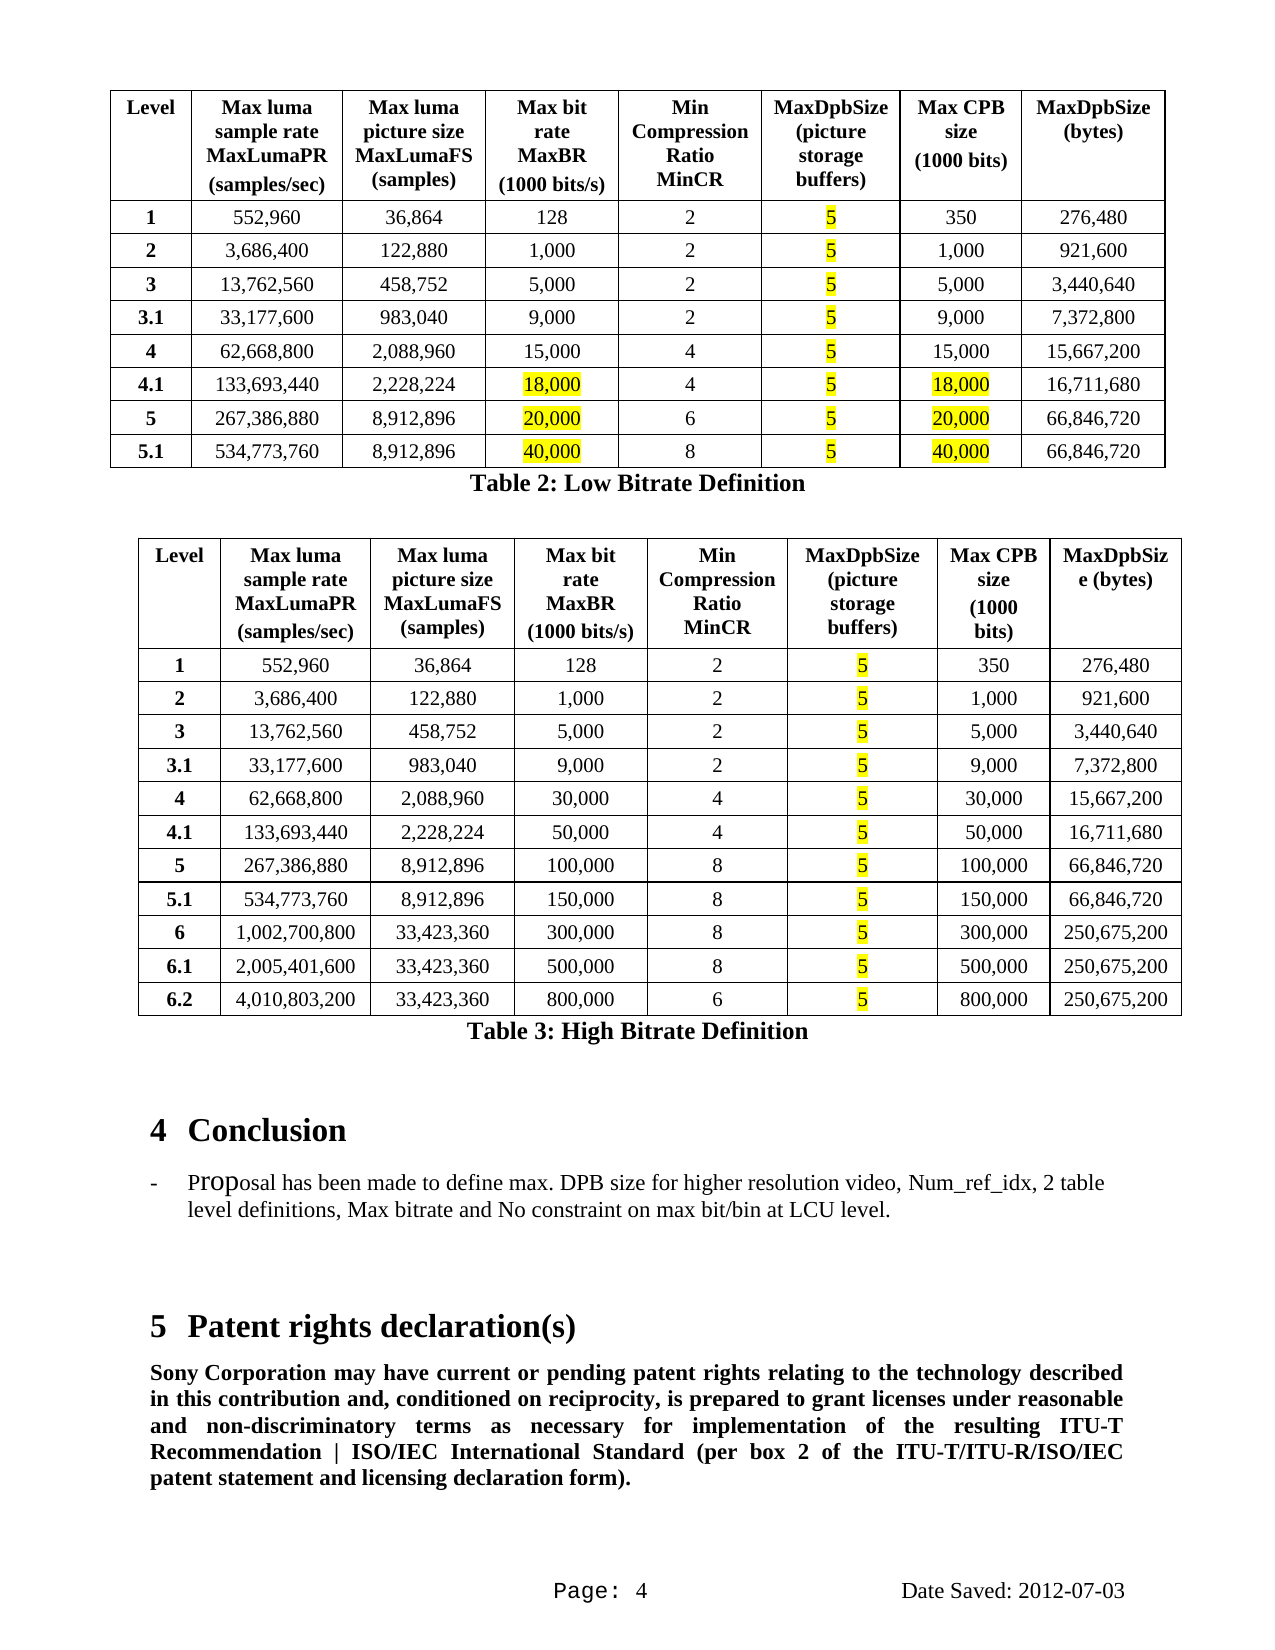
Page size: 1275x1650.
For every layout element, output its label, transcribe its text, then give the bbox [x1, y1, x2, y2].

table_cell 276,480 [1022, 201, 1164, 233]
table_cell 6 [619, 401, 761, 434]
table_cell 8,912,896 [343, 401, 485, 434]
table_cell 534,773,760 [192, 435, 342, 467]
table_cell 1 [139, 649, 220, 681]
table_cell 5 [762, 368, 899, 400]
table_cell 4 [111, 335, 191, 367]
table_cell 8 [648, 916, 787, 948]
table_cell 20,000 [901, 401, 1021, 434]
table_cell 2 [619, 301, 761, 333]
table_cell 500,000 [938, 949, 1049, 982]
table_cell 8 [648, 949, 787, 982]
table_cell 2,088,960 [343, 335, 485, 367]
table_cell 500,000 [515, 949, 647, 982]
table_cell 18,000 [486, 368, 618, 400]
table_cell 250,675,200 [1051, 916, 1181, 948]
table_cell 33,177,600 [221, 749, 370, 781]
table_cell 1,000 [938, 682, 1049, 714]
table_cell 13,762,560 [192, 268, 342, 300]
subtitle Patent rights declaration(s) [150, 1306, 1125, 1345]
table_header Max luma picture size MaxLumaFS (samples) [371, 539, 514, 647]
table_cell 5 [788, 949, 937, 982]
table_cell 9,000 [938, 749, 1049, 781]
table_cell 5 [788, 715, 937, 748]
table_cell 1,002,700,800 [221, 916, 370, 948]
table_cell 30,000 [938, 782, 1049, 814]
table_header Max bit rate MaxBR (1000 bits/s) [486, 91, 618, 200]
subtitle Conclusion [150, 1111, 1125, 1149]
table_cell 15,667,200 [1022, 335, 1164, 367]
table_cell 50,000 [938, 816, 1049, 848]
table_cell 552,960 [192, 201, 342, 233]
table_cell 5 [788, 682, 937, 714]
table_cell 8 [648, 883, 787, 915]
table_header MaxDpbSize (picture storage buffers) [788, 539, 937, 647]
table_cell 7,372,800 [1051, 749, 1181, 781]
table_cell 5 [762, 435, 899, 467]
table_cell 350 [901, 201, 1021, 233]
table_cell 16,711,680 [1022, 368, 1164, 400]
table_cell 2,228,224 [371, 816, 514, 848]
table_cell 5,000 [486, 268, 618, 300]
table_cell 8,912,896 [371, 883, 514, 915]
table_cell 921,600 [1022, 234, 1164, 267]
table_cell 5 [762, 268, 899, 300]
table_cell 36,864 [343, 201, 485, 233]
table_cell 2 [648, 649, 787, 681]
table_header Level [111, 91, 191, 200]
table_cell 16,711,680 [1051, 816, 1181, 848]
table_header Max luma sample rate MaxLumaPR (samples/sec) [192, 91, 342, 200]
table_cell 2 [648, 715, 787, 748]
table_header Max CPB size (1000 bits) [901, 91, 1021, 200]
table_cell 62,668,800 [192, 335, 342, 367]
table_cell 6.1 [139, 949, 220, 982]
table_cell 458,752 [343, 268, 485, 300]
table_cell 4 [619, 335, 761, 367]
table_cell 2 [619, 201, 761, 233]
table_cell 66,846,720 [1051, 883, 1181, 915]
table_cell 5 [762, 335, 899, 367]
table_header Max CPB size (1000 bits) [938, 539, 1049, 647]
table_cell 66,846,720 [1022, 401, 1164, 434]
table_cell 5 [788, 816, 937, 848]
table_cell 15,667,200 [1051, 782, 1181, 814]
table_cell 4 [139, 782, 220, 814]
table_cell 4,010,803,200 [221, 983, 370, 1015]
table_cell 7,372,800 [1022, 301, 1164, 333]
table_cell 3,440,640 [1051, 715, 1181, 748]
table_cell 33,177,600 [192, 301, 342, 333]
table_cell 33,423,360 [371, 916, 514, 948]
table_cell 250,675,200 [1051, 983, 1181, 1015]
table_cell 5,000 [515, 715, 647, 748]
table_cell 40,000 [901, 435, 1021, 467]
table_cell 4 [619, 368, 761, 400]
table_cell 3.1 [139, 749, 220, 781]
table_cell 983,040 [371, 749, 514, 781]
table_cell 66,846,720 [1051, 849, 1181, 881]
list Proposal has been made to define max. DPB size for higher resolution video, Num_ref_idx, 2 table level definitions, Max bitrate and No constraint on max bit/bin at LCU level. [150, 1163, 1125, 1223]
table_cell 276,480 [1051, 649, 1181, 681]
table_cell 13,762,560 [221, 715, 370, 748]
table_cell 5 [111, 401, 191, 434]
table_cell 20,000 [486, 401, 618, 434]
table_cell 267,386,880 [192, 401, 342, 434]
table_cell 2,005,401,600 [221, 949, 370, 982]
table_cell 62,668,800 [221, 782, 370, 814]
table_cell 5 [788, 883, 937, 915]
table_cell 3,686,400 [221, 682, 370, 714]
table_cell 267,386,880 [221, 849, 370, 881]
table_cell 5 [762, 401, 899, 434]
table_cell 800,000 [515, 983, 647, 1015]
table_header Max luma sample rate MaxLumaPR (samples/sec) [221, 539, 370, 647]
table_cell 6.2 [139, 983, 220, 1015]
table_header MaxDpbSize (picture storage buffers) [762, 91, 899, 200]
table_cell 8 [648, 849, 787, 881]
table_cell 1,000 [901, 234, 1021, 267]
table_cell 128 [486, 201, 618, 233]
table_header MaxDpbSize (bytes) [1051, 539, 1181, 647]
table_cell 4 [648, 816, 787, 848]
table_cell 2,228,224 [343, 368, 485, 400]
table_cell 5 [788, 849, 937, 881]
table_cell 9,000 [486, 301, 618, 333]
table_cell 350 [938, 649, 1049, 681]
table_cell 150,000 [515, 883, 647, 915]
table_cell 122,880 [371, 682, 514, 714]
table_cell 128 [515, 649, 647, 681]
table_cell 5 [788, 649, 937, 681]
table_cell 5 [762, 201, 899, 233]
table_cell 1,000 [515, 682, 647, 714]
table_cell 458,752 [371, 715, 514, 748]
table_cell 3,686,400 [192, 234, 342, 267]
table_cell 40,000 [486, 435, 618, 467]
table_cell 2 [619, 268, 761, 300]
table_cell 5.1 [139, 883, 220, 915]
table_header MaxDpbSize (bytes) [1022, 91, 1164, 200]
table_cell 150,000 [938, 883, 1049, 915]
table_cell 8,912,896 [371, 849, 514, 881]
table_cell 133,693,440 [221, 816, 370, 848]
table_cell 5,000 [901, 268, 1021, 300]
table_cell 800,000 [938, 983, 1049, 1015]
table_header Level [139, 539, 220, 647]
table_cell 3 [111, 268, 191, 300]
table_cell 18,000 [901, 368, 1021, 400]
table_cell 2 [648, 682, 787, 714]
table_cell 5 [788, 983, 937, 1015]
table_cell 3,440,640 [1022, 268, 1164, 300]
table_cell 36,864 [371, 649, 514, 681]
table_cell 8 [619, 435, 761, 467]
table_cell 552,960 [221, 649, 370, 681]
table_cell 6 [648, 983, 787, 1015]
table_cell 5.1 [111, 435, 191, 467]
table_cell 4.1 [111, 368, 191, 400]
table_cell 2 [139, 682, 220, 714]
table_cell 100,000 [938, 849, 1049, 881]
table_cell 1 [111, 201, 191, 233]
table_cell 921,600 [1051, 682, 1181, 714]
table_cell 2 [619, 234, 761, 267]
table_cell 15,000 [486, 335, 618, 367]
table_cell 5 [788, 782, 937, 814]
table_cell 6 [139, 916, 220, 948]
table_cell 66,846,720 [1022, 435, 1164, 467]
table_cell 9,000 [901, 301, 1021, 333]
table_cell 2 [648, 749, 787, 781]
table_cell 100,000 [515, 849, 647, 881]
table_cell 8,912,896 [343, 435, 485, 467]
table_cell 50,000 [515, 816, 647, 848]
table_header Max luma picture size MaxLumaFS (samples) [343, 91, 485, 200]
table_cell 983,040 [343, 301, 485, 333]
text Sony Corporation may have current or pending patent rights relating to the technology described in this contribution and, conditioned on reciprocity, is prepared to grant licenses under reasonable and non-discriminatory terms as necessary for implementation of the resulting ITU-T Recommendation | ISO/IEC International Standard (per box 2 of the ITU-T/ITU-R/ISO/IEC patent statement and licensing declaration form). [150, 1359, 1125, 1491]
table_cell 30,000 [515, 782, 647, 814]
table_cell 133,693,440 [192, 368, 342, 400]
table_cell 2,088,960 [371, 782, 514, 814]
table_cell 4.1 [139, 816, 220, 848]
table_header Min Compression Ratio MinCR [619, 91, 761, 200]
table_header Max bit rate MaxBR (1000 bits/s) [515, 539, 647, 647]
table_cell 5 [788, 916, 937, 948]
table_cell 15,000 [901, 335, 1021, 367]
table_cell 3.1 [111, 301, 191, 333]
table_cell 5 [762, 234, 899, 267]
table_cell 250,675,200 [1051, 949, 1181, 982]
table_cell 5 [139, 849, 220, 881]
table_cell 9,000 [515, 749, 647, 781]
table_cell 2 [111, 234, 191, 267]
table_header Min Compression Ratio MinCR [648, 539, 787, 647]
table_cell 3 [139, 715, 220, 748]
table_cell 5 [788, 749, 937, 781]
table_cell 122,880 [343, 234, 485, 267]
table_cell 33,423,360 [371, 949, 514, 982]
table_cell 300,000 [515, 916, 647, 948]
table_cell 534,773,760 [221, 883, 370, 915]
table_cell 33,423,360 [371, 983, 514, 1015]
table_cell 5 [762, 301, 899, 333]
table_cell 300,000 [938, 916, 1049, 948]
table_cell 4 [648, 782, 787, 814]
table_cell 1,000 [486, 234, 618, 267]
table_cell 5,000 [938, 715, 1049, 748]
